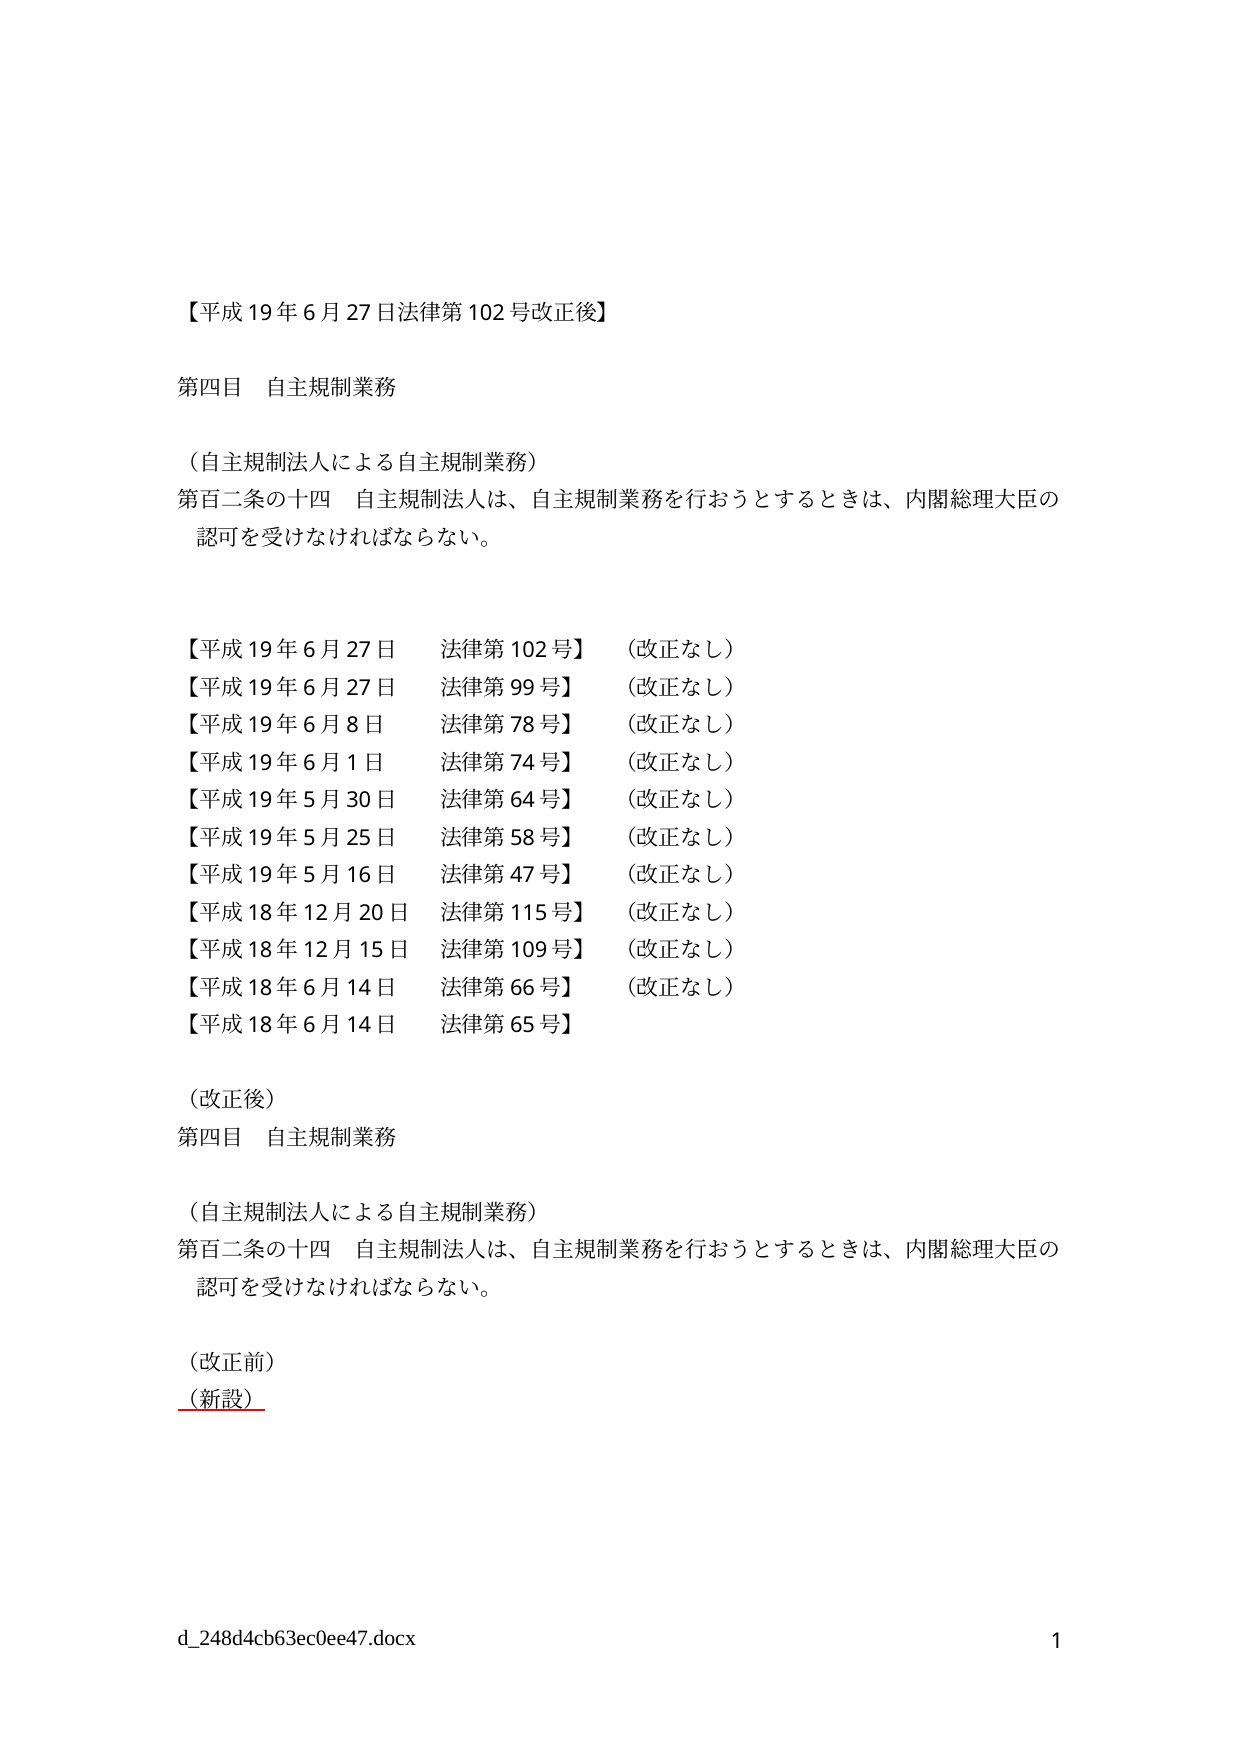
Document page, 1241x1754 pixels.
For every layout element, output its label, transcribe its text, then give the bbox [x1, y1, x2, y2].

text 第百二条の十四 自主規制法人は、自主規制業務を行おうとするときは、内閣総理大臣の認可を受けなければならない。 [177, 1229, 1063, 1304]
text 【平成19年6月8日 法律第78号】 （改正なし） [177, 704, 1063, 742]
text 【平成19年5月25日 法律第58号】 （改正なし） [177, 817, 1063, 854]
text （改正後） [177, 1079, 1063, 1117]
text 【平成18年6月14日 法律第66号】 （改正なし） [177, 967, 1063, 1004]
text 第四目 自主規制業務 [177, 1117, 1063, 1154]
text 【平成18年12月15日 法律第109号】 （改正なし） [177, 929, 1063, 967]
text 【平成19年5月16日 法律第47号】 （改正なし） [177, 854, 1063, 892]
text 【平成19年6月27日 法律第99号】 （改正なし） [177, 667, 1063, 704]
text 【平成19年6月27日 法律第102号】 （改正なし） [177, 629, 1063, 667]
text 【平成18年12月20日 法律第115号】 （改正なし） [177, 892, 1063, 929]
text （新設） [177, 1379, 1063, 1417]
text 【平成19年6月27日法律第102号改正後】 [177, 292, 1063, 329]
text （改正前） [177, 1342, 1063, 1379]
text 【平成18年6月14日 法律第65号】 [177, 1004, 1063, 1042]
text 【平成19年5月30日 法律第64号】 （改正なし） [177, 779, 1063, 817]
text 【平成19年6月1日 法律第74号】 （改正なし） [177, 742, 1063, 779]
text （自主規制法人による自主規制業務） [177, 442, 1063, 479]
text 第百二条の十四 自主規制法人は、自主規制業務を行おうとするときは、内閣総理大臣の認可を受けなければならない。 [177, 479, 1063, 554]
text 第四目 自主規制業務 [177, 367, 1063, 404]
text （自主規制法人による自主規制業務） [177, 1192, 1063, 1229]
